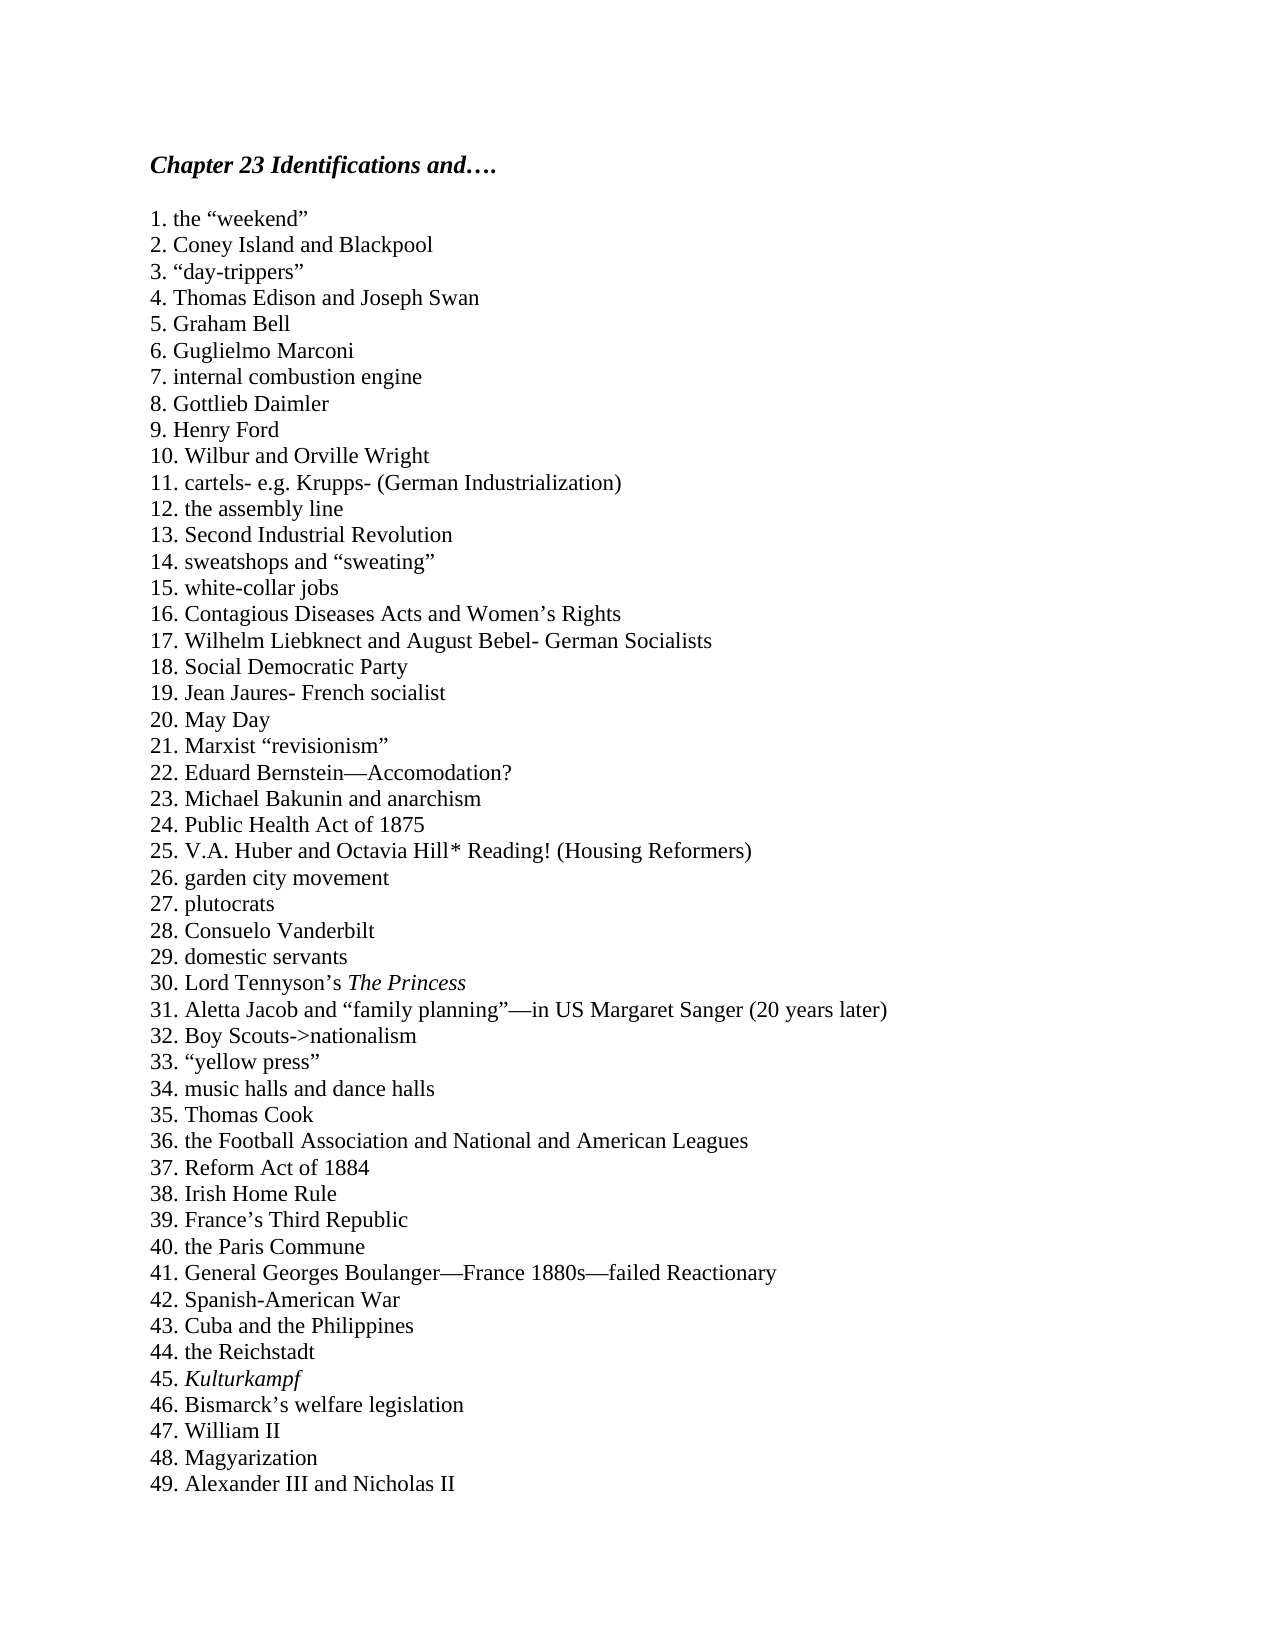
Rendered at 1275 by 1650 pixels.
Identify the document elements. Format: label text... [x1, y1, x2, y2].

text 35. Thomas Cook [150, 1101, 1125, 1127]
text 3. “day-trippers” [150, 258, 1125, 284]
text Chapter 23 Identifications and…. [150, 150, 1125, 179]
text 36. the Football Association and National and American Leagues [150, 1127, 1125, 1154]
text 21. Marxist “revisionism” [150, 732, 1125, 758]
text 47. William II [150, 1417, 1125, 1444]
text 25. V.A. Huber and Octavia Hill * Reading! (Housing Reformers) [150, 838, 1125, 864]
text 10. Wilbur and Orville Wright [150, 442, 1125, 469]
text 44. the Reichstadt [150, 1338, 1125, 1365]
text 12. the assembly line [150, 495, 1125, 521]
text 7. internal combustion engine [150, 363, 1125, 389]
text 17. Wilhelm Liebknect and August Bebel- German Socialists [150, 627, 1125, 653]
text 34. music halls and dance halls [150, 1075, 1125, 1101]
text 40. the Paris Commune [150, 1233, 1125, 1259]
text 30. Lord Tennyson’s The Princess [150, 969, 1125, 996]
text 1. the “weekend” [150, 205, 1125, 231]
text 8. Gottlieb Daimler [150, 389, 1125, 416]
text 31. Aletta Jacob and “family planning”—in US Margaret Sanger (20 years later) [150, 996, 1125, 1022]
text 33. “yellow press” [150, 1048, 1125, 1075]
text 23. Michael Bakunin and anarchism [150, 785, 1125, 811]
text 2. Coney Island and [150, 231, 1125, 258]
text 32. Boy Scouts->nationalism [150, 1022, 1125, 1048]
text 49. Alexander III and Nicholas II [150, 1470, 1125, 1496]
text 38. Irish Home Rule [150, 1180, 1125, 1207]
text 43. and the [150, 1312, 1125, 1338]
text 18. Social Democratic Party [150, 653, 1125, 679]
text 4. Thomas Edison and Joseph Swan [150, 284, 1125, 311]
text 45. Kulturkampf [150, 1365, 1125, 1391]
text 39. ’s [150, 1207, 1125, 1233]
text 26. garden city movement [150, 864, 1125, 890]
text 24. Public Health Act of 1875 [150, 811, 1125, 838]
text 6. Guglielmo Marconi [150, 337, 1125, 363]
text 16. Contagious Diseases Acts and Women’s Rights [150, 600, 1125, 627]
text 42. Spanish-American War [150, 1286, 1125, 1312]
text 41. General Georges Boulanger—France 1880s—failed Reactionary [150, 1259, 1125, 1286]
text 22. Eduard Bernstein—Accomodation? [150, 758, 1125, 785]
text 5. Graham Bell [150, 311, 1125, 337]
text 15. white-collar jobs [150, 574, 1125, 600]
text 28. Consuelo Vanderbilt [150, 917, 1125, 943]
text 29. domestic servants [150, 943, 1125, 969]
text 11. cartels- e.g. Krupps- (German Industrialization) [150, 469, 1125, 495]
text 19. Jean Jaures- French socialist [150, 679, 1125, 706]
text 46. ’s welfare legislation [150, 1391, 1125, 1417]
text 14. sweatshops and “sweating” [150, 548, 1125, 574]
text 37. Reform Act of 1884 [150, 1154, 1125, 1180]
text 9. Henry Ford [150, 416, 1125, 442]
text 20. May Day [150, 706, 1125, 732]
text 13. Second Industrial Revolution [150, 521, 1125, 548]
text 48. Magyarization [150, 1444, 1125, 1470]
text 27. plutocrats [150, 890, 1125, 917]
